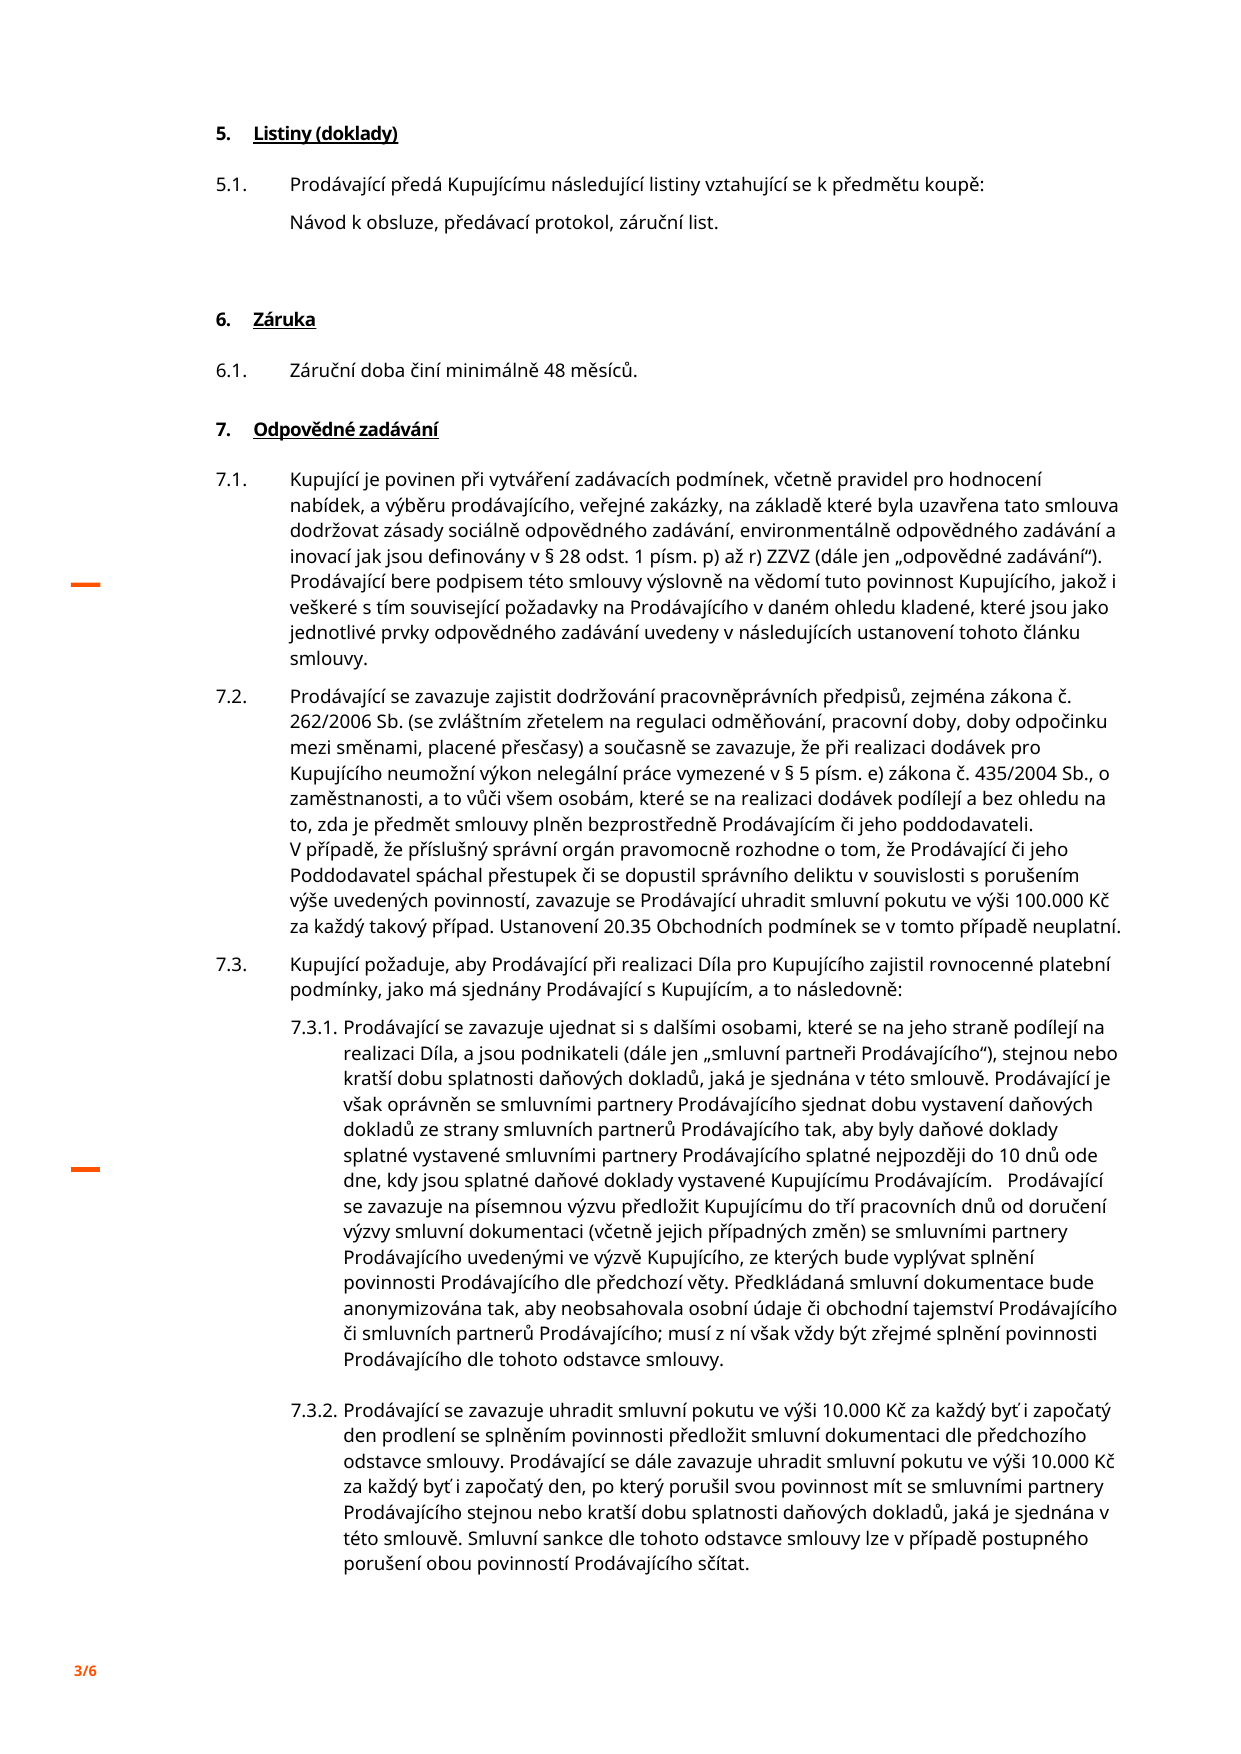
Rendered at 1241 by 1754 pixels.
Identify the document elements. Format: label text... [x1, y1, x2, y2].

list Kupující je povinen při vytváření zadávacích podmínek, včetně pravidel pro hodnocení nabídek, a výběru prodávajícího, veřejné zakázky, na základě které byla uzavřena tato smlouva dodržovat zásady sociálně odpovědného zadávání, environmentálně odpovědného zadávání a inovací jak jsou definovány v § 28 odst. 1 písm. p) až r) ZZVZ (dále jen „odpovědné zadávání“). Prodávající bere podpisem této smlouvy výslovně na vědomí tuto povinnost Kupujícího, jakož i veškeré s tím související požadavky na Prodávajícího v daném ohledu kladené, které jsou jako jednotlivé prvky odpovědného zadávání uvedeny v následujících ustanovení tohoto článku smlouvy. [216, 467, 1122, 671]
list Prodávající se zavazuje zajistit dodržování pracovněprávních předpisů, zejména zákona č. 262/2006 Sb. (se zvláštním zřetelem na regulaci odměňování, pracovní doby, doby odpočinku mezi směnami, placené přesčasy) a současně se zavazuje, že při realizaci dodávek pro Kupujícího neumožní výkon nelegální práce vymezené v § 5 písm. e) zákona č. 435/2004 Sb., o zaměstnanosti, a to vůči všem osobám, které se na realizaci dodávek podílejí a bez ohledu na to, zda je předmět smlouvy plněn bezprostředně Prodávajícím či jeho poddodavateli. V případě, že příslušný správní orgán pravomocně rozhodne o tom, že Prodávající či jeho Poddodavatel spáchal přestupek či se dopustil správního deliktu v souvislosti s porušením výše uvedených povinností, zavazuje se Prodávající uhradit smluvní pokutu ve výši 100.000 Kč za každý takový případ. Ustanovení 20.35 Obchodních podmínek se v tomto případě neuplatní. [216, 683, 1122, 938]
list Záruční doba činí minimálně 48 měsíců. [216, 357, 1122, 382]
list Kupující požaduje, aby Prodávající při realizaci Díla pro Kupujícího zajistil rovnocenné platební podmínky, jako má sjednány Prodávající s Kupujícím, a to následovně: [216, 951, 1122, 1002]
text Návod k obsluze, předávací protokol, záruční list. [289, 209, 1122, 235]
text Záruka [216, 306, 1122, 332]
text Listiny (doklady) [216, 121, 1122, 146]
list Prodávající se zavazuje uhradit smluvní pokutu ve výši 10.000 Kč za každý byť i započatý den prodlení se splněním povinnosti předložit smluvní dokumentaci dle předchozího odstavce smlouvy. Prodávající se dále zavazuje uhradit smluvní pokutu ve výši 10.000 Kč za každý byť i započatý den, po který porušil svou povinnost mít se smluvními partnery Prodávajícího stejnou nebo kratší dobu splatnosti daňových dokladů, jaká je sjednána v této smlouvě. Smluvní sankce dle tohoto odstavce smlouvy lze v případě postupného porušení obou povinností Prodávajícího sčítat. [291, 1397, 1122, 1576]
list Prodávající se zavazuje ujednat si s dalšími osobami, které se na jeho straně podílejí na realizaci Díla, a jsou podnikateli (dále jen „smluvní partneři Prodávajícího“), stejnou nebo kratší dobu splatnosti daňových dokladů, jaká je sjednána v této smlouvě. Prodávající je však oprávněn se smluvními partnery Prodávajícího sjednat dobu vystavení daňových dokladů ze strany smluvních partnerů Prodávajícího tak, aby byly daňové doklady splatné vystavené smluvními partnery Prodávajícího splatné nejpozději do 10 dnů ode dne, kdy jsou splatné daňové doklady vystavené Kupujícímu Prodávajícím. Prodávající se zavazuje na písemnou výzvu předložit Kupujícímu do tří pracovních dnů od doručení výzvy smluvní dokumentaci (včetně jejich případných změn) se smluvními partnery Prodávajícího uvedenými ve výzvě Kupujícího, ze kterých bude vyplývat splnění povinnosti Prodávajícího dle předchozí věty. Předkládaná smluvní dokumentace bude anonymizována tak, aby neobsahovala osobní údaje či obchodní tajemství Prodávajícího či smluvních partnerů Prodávajícího; musí z ní však vždy být zřejmé splnění povinnosti Prodávajícího dle tohoto odstavce smlouvy. [291, 1014, 1122, 1372]
list Prodávající předá Kupujícímu následující listiny vztahující se k předmětu koupě: [216, 171, 1122, 197]
text Odpovědné zadávání [216, 416, 1122, 441]
